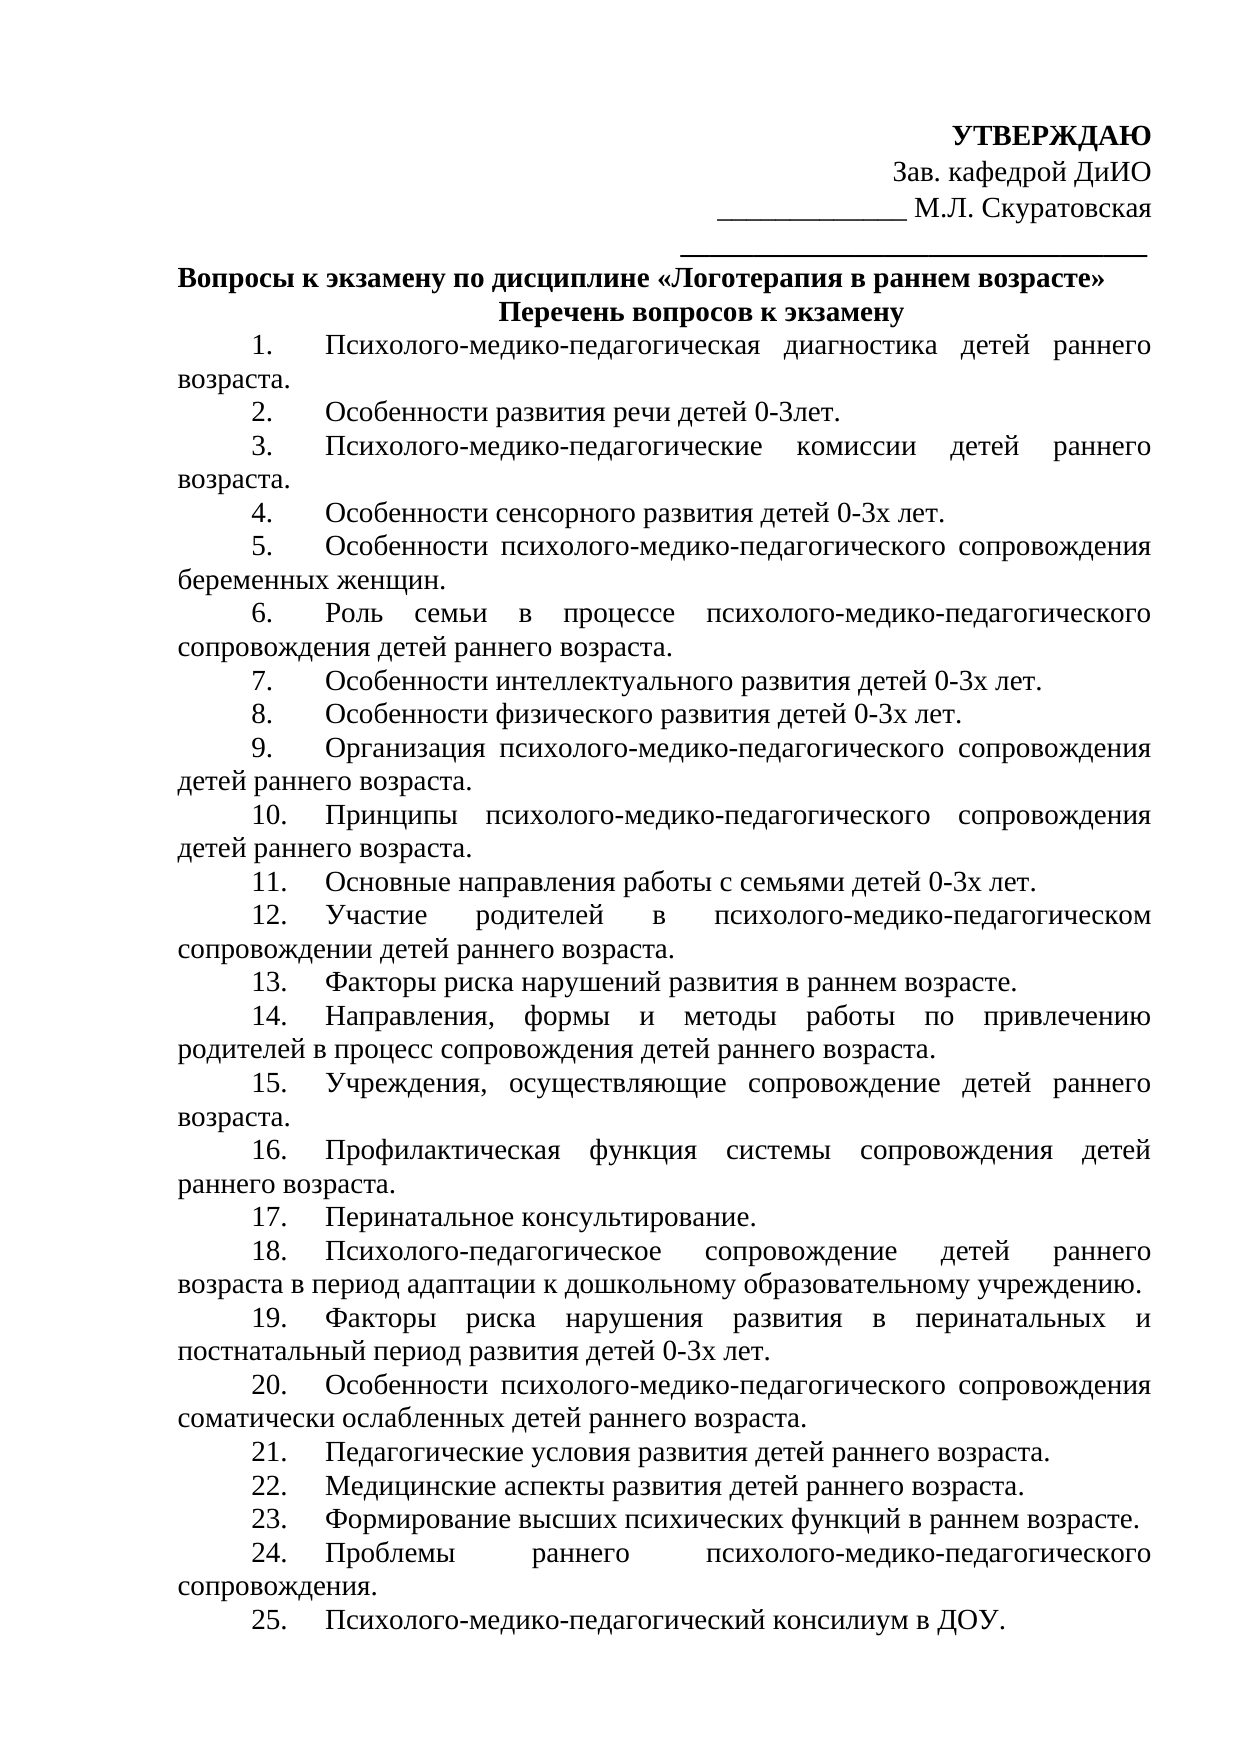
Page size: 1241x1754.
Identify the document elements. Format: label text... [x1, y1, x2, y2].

text 13. Факторы риска нарушений развития в раннем возрасте. [177, 964, 1152, 998]
text Зав. кафедрой ДиИО [177, 154, 1152, 188]
text 17. Перинатальное консультирование. [177, 1199, 1152, 1233]
text 12. Участие родителей в психолого-медико-педагогическом сопровождении детей раннего возраста. [177, 897, 1152, 964]
text 1. Психолого-медико-педагогическая диагностика детей раннего возраста. [177, 327, 1152, 394]
text 18. Психолого-педагогическое сопровождение детей раннего возраста в период адаптации к дошкольному образовательному учреждению. [177, 1233, 1152, 1300]
text УТВЕРЖДАЮ [177, 118, 1152, 152]
text 15. Учреждения, осуществляющие сопровождение детей раннего возраста. [177, 1065, 1152, 1132]
text 2. Особенности развития речи детей 0-3лет. [177, 394, 1152, 428]
text 22. Медицинские аспекты развития детей раннего возраста. [177, 1468, 1152, 1501]
text 6. Роль семьи в процессе психолого-медико-педагогического сопровождения детей раннего возраста. [177, 596, 1152, 663]
text _____________ М.Л. Скуратовская [177, 190, 1152, 224]
text 20. Особенности психолого-медико-педагогического сопровождения соматически ослабленных детей раннего возраста. [177, 1367, 1152, 1434]
text 10. Принципы психолого-медико-педагогического сопровождения детей раннего возраста. [177, 797, 1152, 864]
text 23. Формирование высших психических функций в раннем возрасте. [177, 1501, 1152, 1535]
text ________________________________ [177, 227, 1152, 260]
text 24. Проблемы раннего психолого-медико-педагогического сопровождения. [177, 1535, 1152, 1602]
text Вопросы к экзамену по дисциплине «Логотерапия в раннем возрасте» [177, 260, 1152, 294]
text 5. Особенности психолого-медико-педагогического сопровождения беременных женщин. [177, 528, 1152, 596]
text 3. Психолого-медико-педагогические комиссии детей раннего возраста. [177, 428, 1152, 495]
text 9. Организация психолого-медико-педагогического сопровождения детей раннего возраста. [177, 730, 1152, 797]
text 21. Педагогические условия развития детей раннего возраста. [177, 1434, 1152, 1468]
text 25. Психолого-медико-педагогический консилиум в ДОУ. [177, 1602, 1152, 1635]
text 8. Особенности физического развития детей 0-3х лет. [177, 696, 1152, 730]
text 7. Особенности интеллектуального развития детей 0-3х лет. [177, 663, 1152, 696]
text Перечень вопросов к экзамену [177, 294, 1152, 327]
text 11. Основные направления работы с семьями детей 0-3х лет. [177, 864, 1152, 897]
text 16. Профилактическая функция системы сопровождения детей раннего возраста. [177, 1132, 1152, 1199]
text 14. Направления, формы и методы работы по привлечению родителей в процесс сопровождения детей раннего возраста. [177, 998, 1152, 1065]
text 4. Особенности сенсорного развития детей 0-3х лет. [177, 495, 1152, 528]
text 19. Факторы риска нарушения развития в перинатальных и постнатальный период развития детей 0-3х лет. [177, 1300, 1152, 1367]
